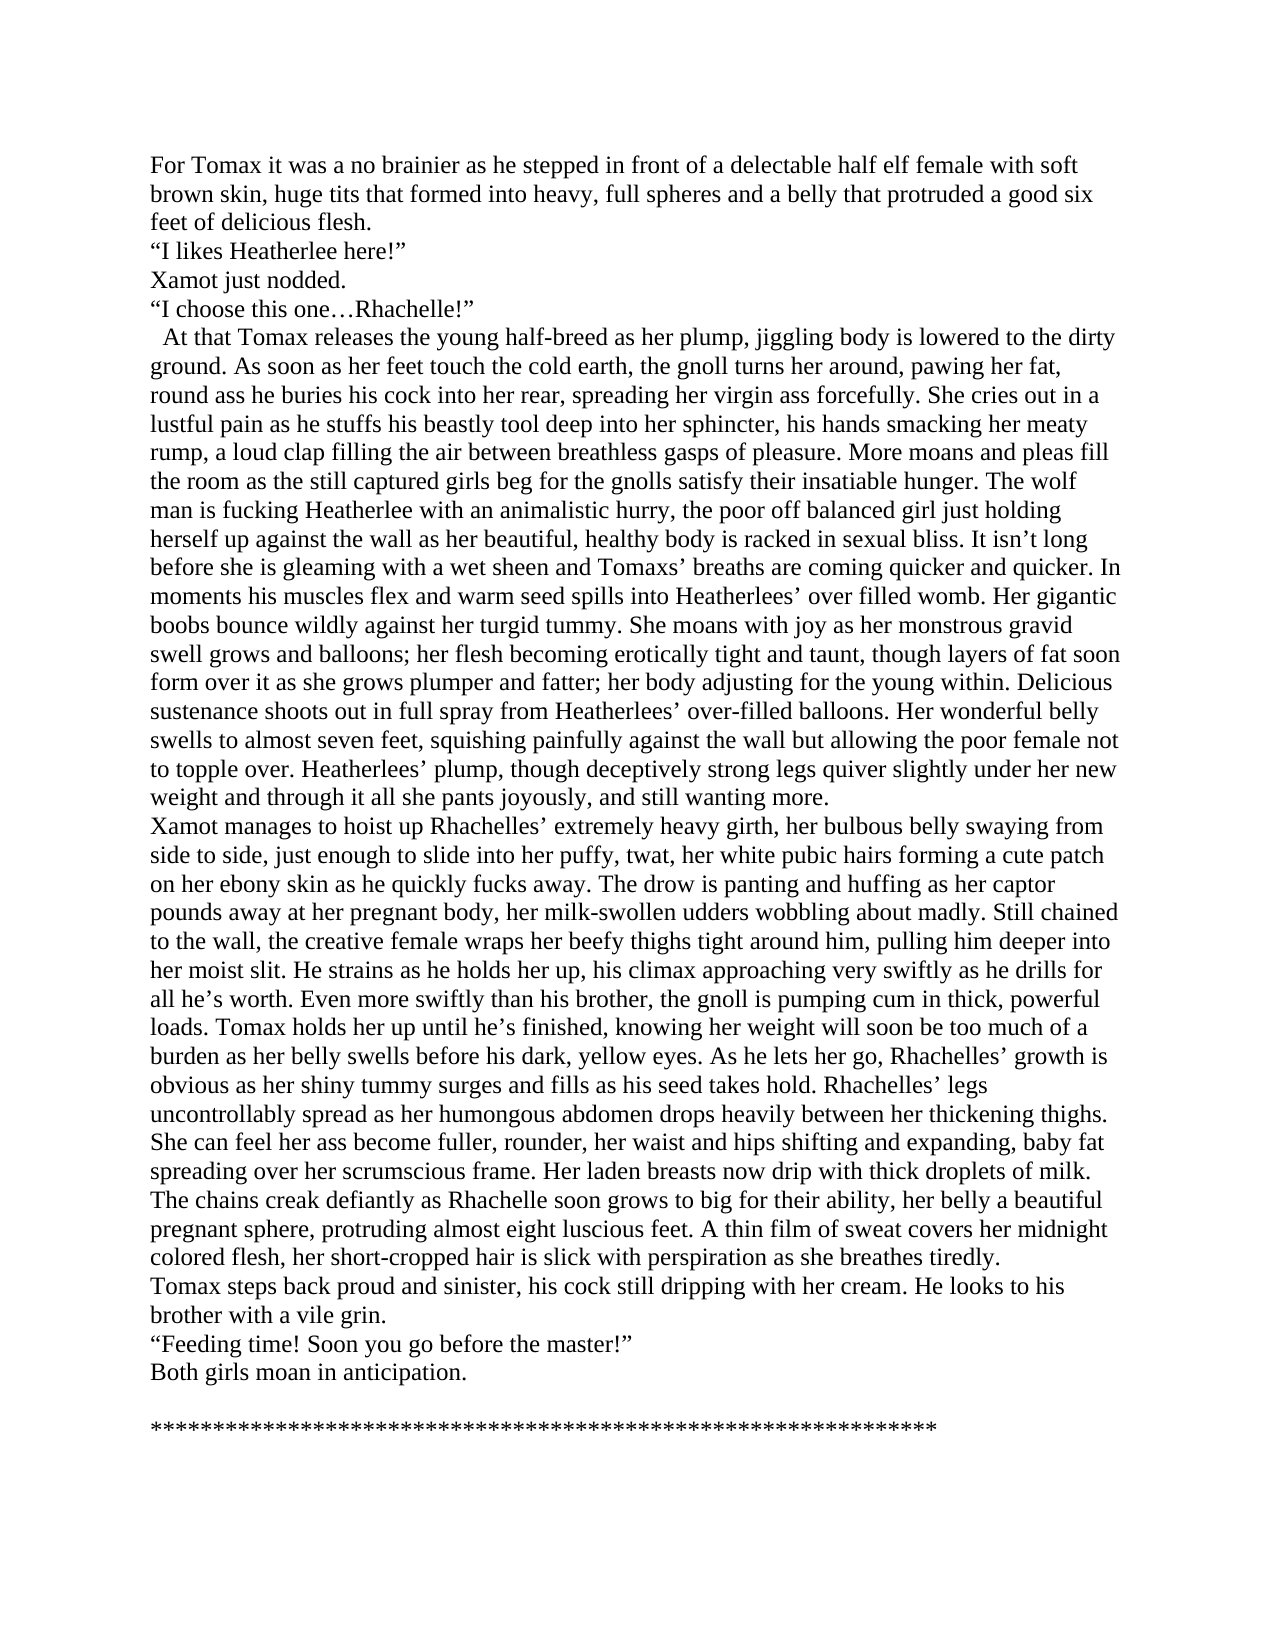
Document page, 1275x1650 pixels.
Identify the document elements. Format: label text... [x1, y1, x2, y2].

text Xamot manages to hoist up Rhachelles’ extremely heavy girth, her bulbous belly swaying from side to side, just enough to slide into her puffy, twat, her white pubic hairs forming a cute patch on her ebony skin as he quickly fucks away. The drow is panting and huffing as her captor pounds away at her pregnant body, her milk-swollen udders wobbling about madly. Still chained to the wall, the creative female wraps her beefy thighs tight around him, pulling him deeper into her moist slit. He strains as he holds her up, his climax approaching very swiftly as he drills for all he’s worth. Even more swiftly than his brother, the gnoll is pumping cum in thick, powerful loads. Tomax holds her up until he’s finished, knowing her weight will soon be too much of a burden as her belly swells before his dark, yellow eyes. As he lets her go, Rhachelles’ growth is obvious as her shiny tummy surges and fills as his seed takes hold. Rhachelles’ legs uncontrollably spread as her humongous abdomen drops heavily between her thickening thighs. She can feel her ass become fuller, rounder, her waist and hips shifting and expanding, baby fat spreading over her scrumscious frame. Her laden breasts now drip with thick droplets of milk. The chains creak defiantly as Rhachelle soon grows to big for their ability, her belly a beautiful pregnant sphere, protruding almost eight luscious feet. A thin film of sweat covers her midnight colored flesh, her short-cropped hair is slick with perspiration as she breathes tiredly. [150, 811, 1125, 1271]
text For Tomax it was a no brainier as he stepped in front of a delectable half elf female with soft brown skin, huge tits that formed into heavy, full spheres and a belly that protruded a good six feet of delicious flesh. [150, 150, 1125, 236]
text At that Tomax releases the young half-breed as her plump, jiggling body is lowered to the dirty ground. As soon as her feet touch the cold earth, the gnoll turns her around, pawing her fat, round ass he buries his cock into her rear, spreading her virgin ass forcefully. She cries out in a lustful pain as he stuffs his beastly tool deep into her sphincter, his hands smacking her meaty rump, a loud clap filling the air between breathless gasps of pleasure. More moans and pleas fill the room as the still captured girls beg for the gnolls satisfy their insatiable hunger. The wolf man is fucking Heatherlee with an animalistic hurry, the poor off balanced girl just holding herself up against the wall as her beautiful, healthy body is racked in sexual bliss. It isn’t long before she is gleaming with a wet sheen and Tomaxs’ breaths are coming quicker and quicker. In moments his muscles flex and warm seed spills into Heatherlees’ over filled womb. Her gigantic boobs bounce wildly against her turgid tummy. She moans with joy as her monstrous gravid swell grows and balloons; her flesh becoming erotically tight and taunt, though layers of fat soon form over it as she grows plumper and fatter; her body adjusting for the young within. Delicious sustenance shoots out in full spray from Heatherlees’ over-filled balloons. Her wonderful belly swells to almost seven feet, squishing painfully against the wall but allowing the poor female not to topple over. Heatherlees’ plump, though deceptively strong legs quiver slightly under her new weight and through it all she pants joyously, and still wanting more. [150, 322, 1125, 811]
text Tomax steps back proud and sinister, his cock still dripping with her cream. He looks to his brother with a vile grin. [150, 1271, 1125, 1329]
text “Feeding time! Soon you go before the master!” [150, 1329, 1125, 1357]
text “I choose this one…Rhachelle!” [150, 294, 1125, 322]
text “I likes Heatherlee here!” [150, 236, 1125, 265]
text *************************************************************** [150, 1415, 1125, 1444]
text Both girls moan in anticipation. [150, 1357, 1125, 1386]
text Xamot just nodded. [150, 265, 1125, 294]
